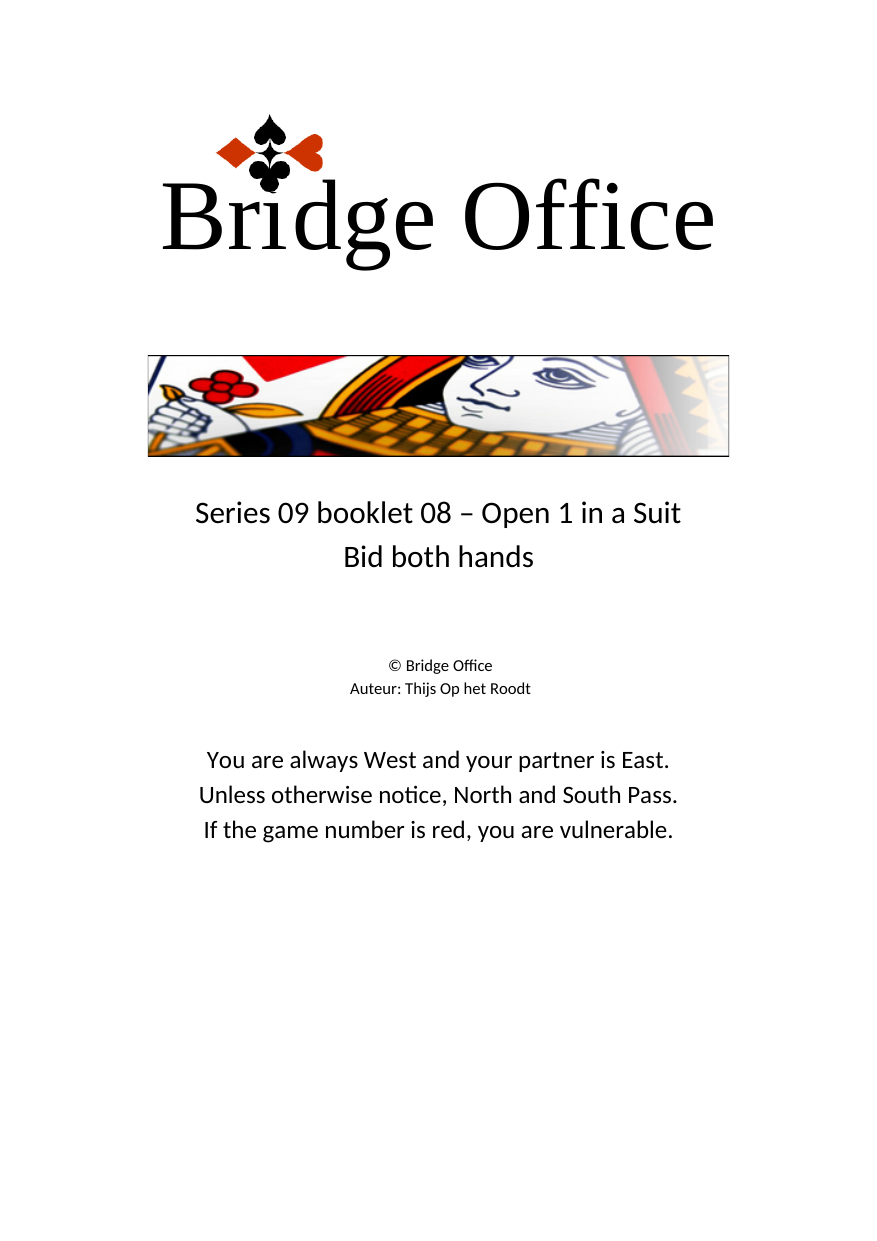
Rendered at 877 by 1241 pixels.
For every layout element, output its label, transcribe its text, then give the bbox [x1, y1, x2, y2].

text Auteur: Thijs Op het Roodt You are always West and your partner is East. [148, 678, 729, 775]
text Bid both hands [148, 537, 729, 575]
text © Bridge Office [148, 655, 729, 676]
picture [147, 355, 730, 457]
text Series 09 booklet 08 – Open 1 in a Suit [148, 493, 729, 531]
text If the game number is red, you are vulnerable. [148, 814, 729, 845]
picture [215, 113, 323, 192]
text Unless otherwise notice, North and South Pass. [148, 779, 729, 810]
